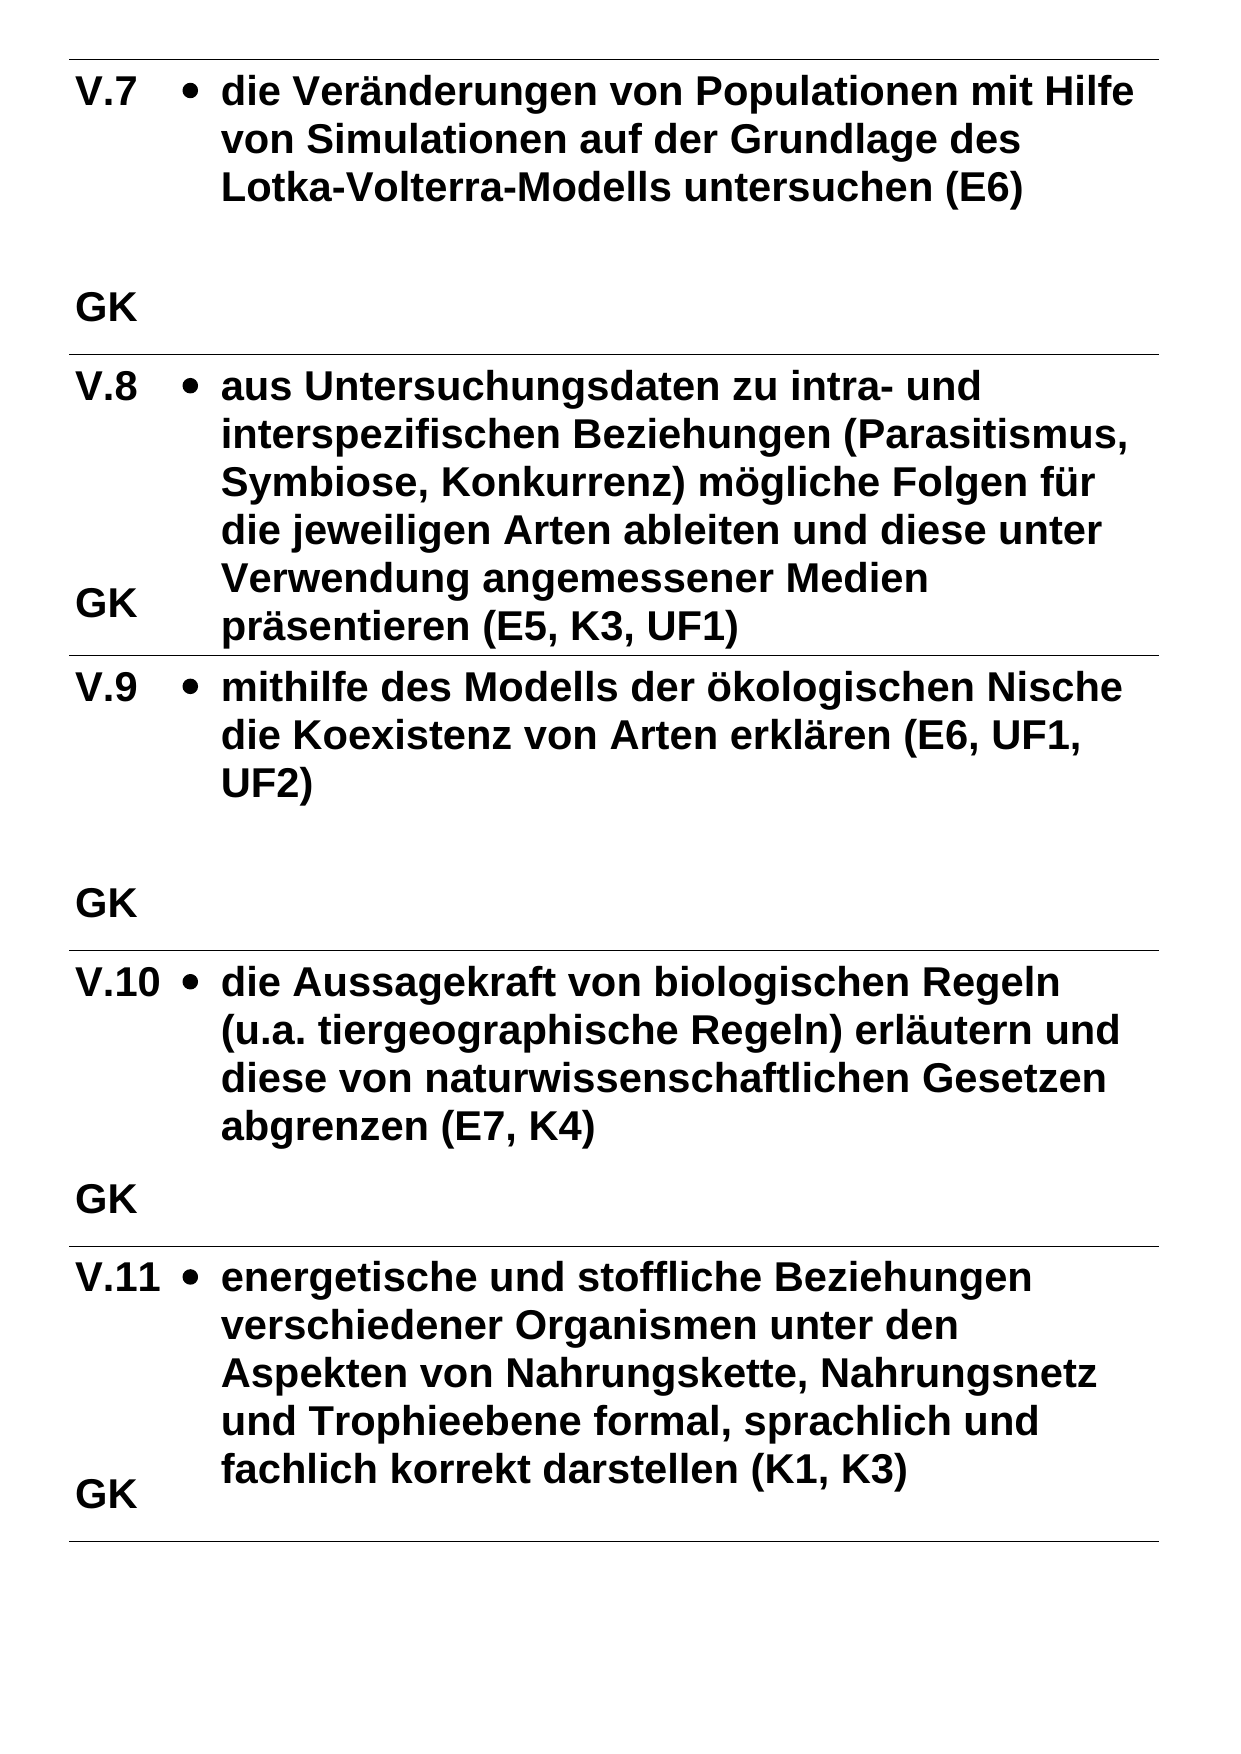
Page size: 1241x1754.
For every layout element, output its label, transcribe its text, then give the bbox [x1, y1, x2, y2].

table_cell V.7 GK [69, 60, 177, 354]
table_cell V.10 GK [69, 951, 177, 1246]
table_cell V.8 GK [69, 355, 177, 655]
table_cell energetische und stoffliche Beziehungen verschiedener Organismen unter den Aspekten von Nahrungskette, Nahrungsnetz und Trophieebene formal, sprachlich und fachlich korrekt darstellen (K1, K3) [177, 1247, 1159, 1541]
table_cell V.11 GK [69, 1247, 177, 1541]
table_cell V.9 GK [69, 656, 177, 950]
table_cell die Veränderungen von Populationen mit Hilfe von Simulationen auf der Grundlage des Lotka-Volterra-Modells untersuchen (E6) [177, 60, 1159, 354]
table_cell die Aussagekraft von biologischen Regeln (u.a. tiergeographische Regeln) erläutern und diese von naturwissenschaftlichen Gesetzen abgrenzen (E7, K4) [177, 951, 1159, 1246]
table_cell mithilfe des Modells der ökologischen Nische die Koexistenz von Arten erklären (E6, UF1, UF2) [177, 656, 1159, 950]
table_cell aus Untersuchungsdaten zu intra- und interspezifischen Beziehungen (Parasitismus, Symbiose, Konkurrenz) mögliche Folgen für die jeweiligen Arten ableiten und diese unter Verwendung angemessener Medien präsentieren (E5, K3, UF1) [177, 355, 1159, 655]
